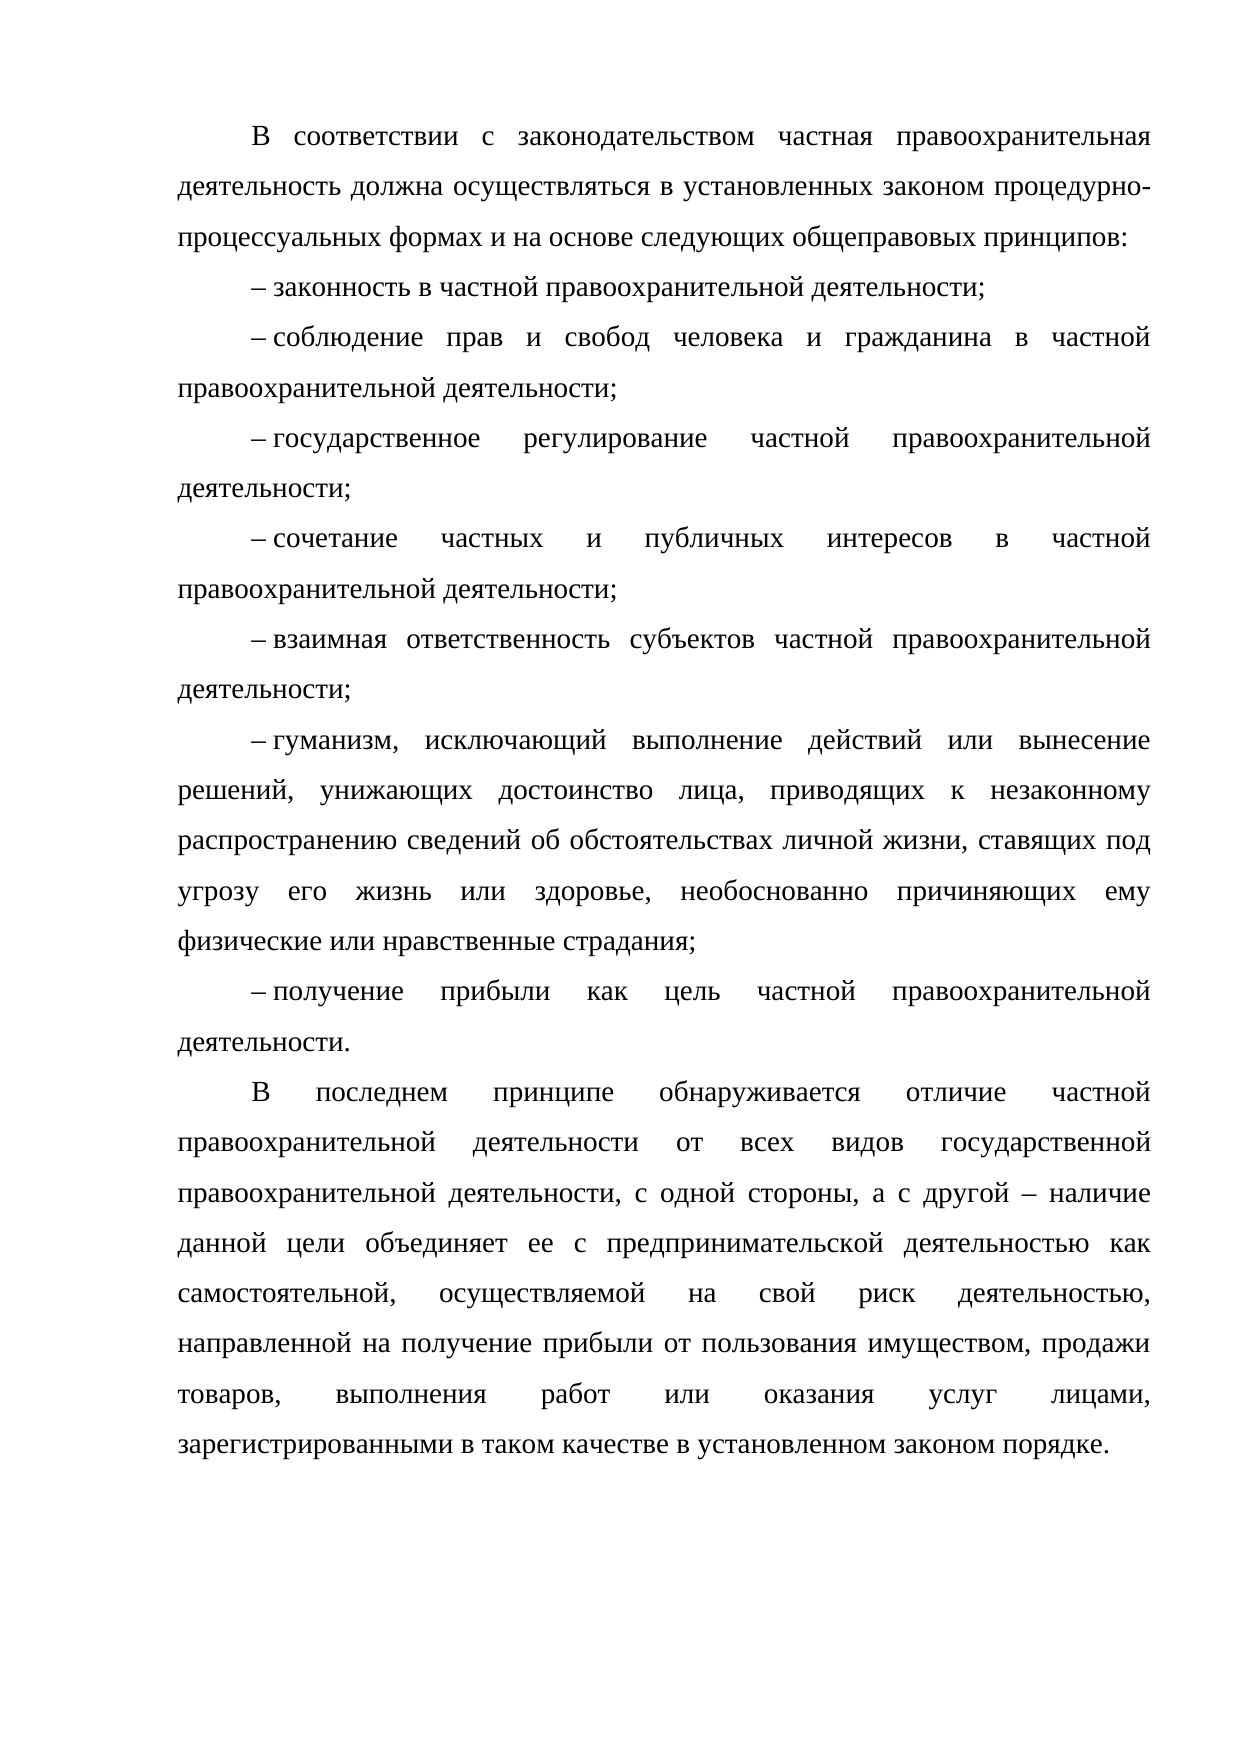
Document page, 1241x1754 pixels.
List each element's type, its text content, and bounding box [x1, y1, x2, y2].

text – соблюдение прав и свобод человека и гражданина в частной правоохранительной деятельности; [177, 319, 1152, 403]
text – государственное регулирование частной правоохранительной деятельности; [177, 420, 1152, 504]
text – гуманизм, исключающий выполнение действий или вынесение решений, унижающих достоинство лица, приводящих к незаконному распространению сведений об обстоятельствах личной жизни, ставящих под угрозу его жизнь или здоровье, необоснованно причиняющих ему физические или нравственные страдания; [177, 722, 1152, 957]
text – взаимная ответственность субъектов частной правоохранительной деятельности; [177, 621, 1152, 705]
text В соответствии с законодательством частная правоохранительная деятельность должна осуществляться в установленных законом процедурно-процессуальных формах и на основе следующих общеправовых принципов: [177, 118, 1152, 252]
text – получение прибыли как цель частной правоохранительной деятельности. [177, 973, 1152, 1057]
text В последнем принципе обнаруживается отличие частной правоохранительной деятельности от всех видов государственной правоохранительной деятельности, с одной стороны, а с другой – наличие данной цели объединяет ее с предпринимательской деятельностью как самостоятельной, осуществляемой на свой риск деятельностью, направленной на получение прибыли от пользования имуществом, продажи товаров, выполнения работ или оказания услуг лицами, зарегистрированными в таком качестве в установленном законом порядке. [177, 1074, 1152, 1460]
text – законность в частной правоохранительной деятельности; [177, 269, 1152, 303]
text – сочетание частных и публичных интересов в частной правоохранительной деятельности; [177, 521, 1152, 604]
